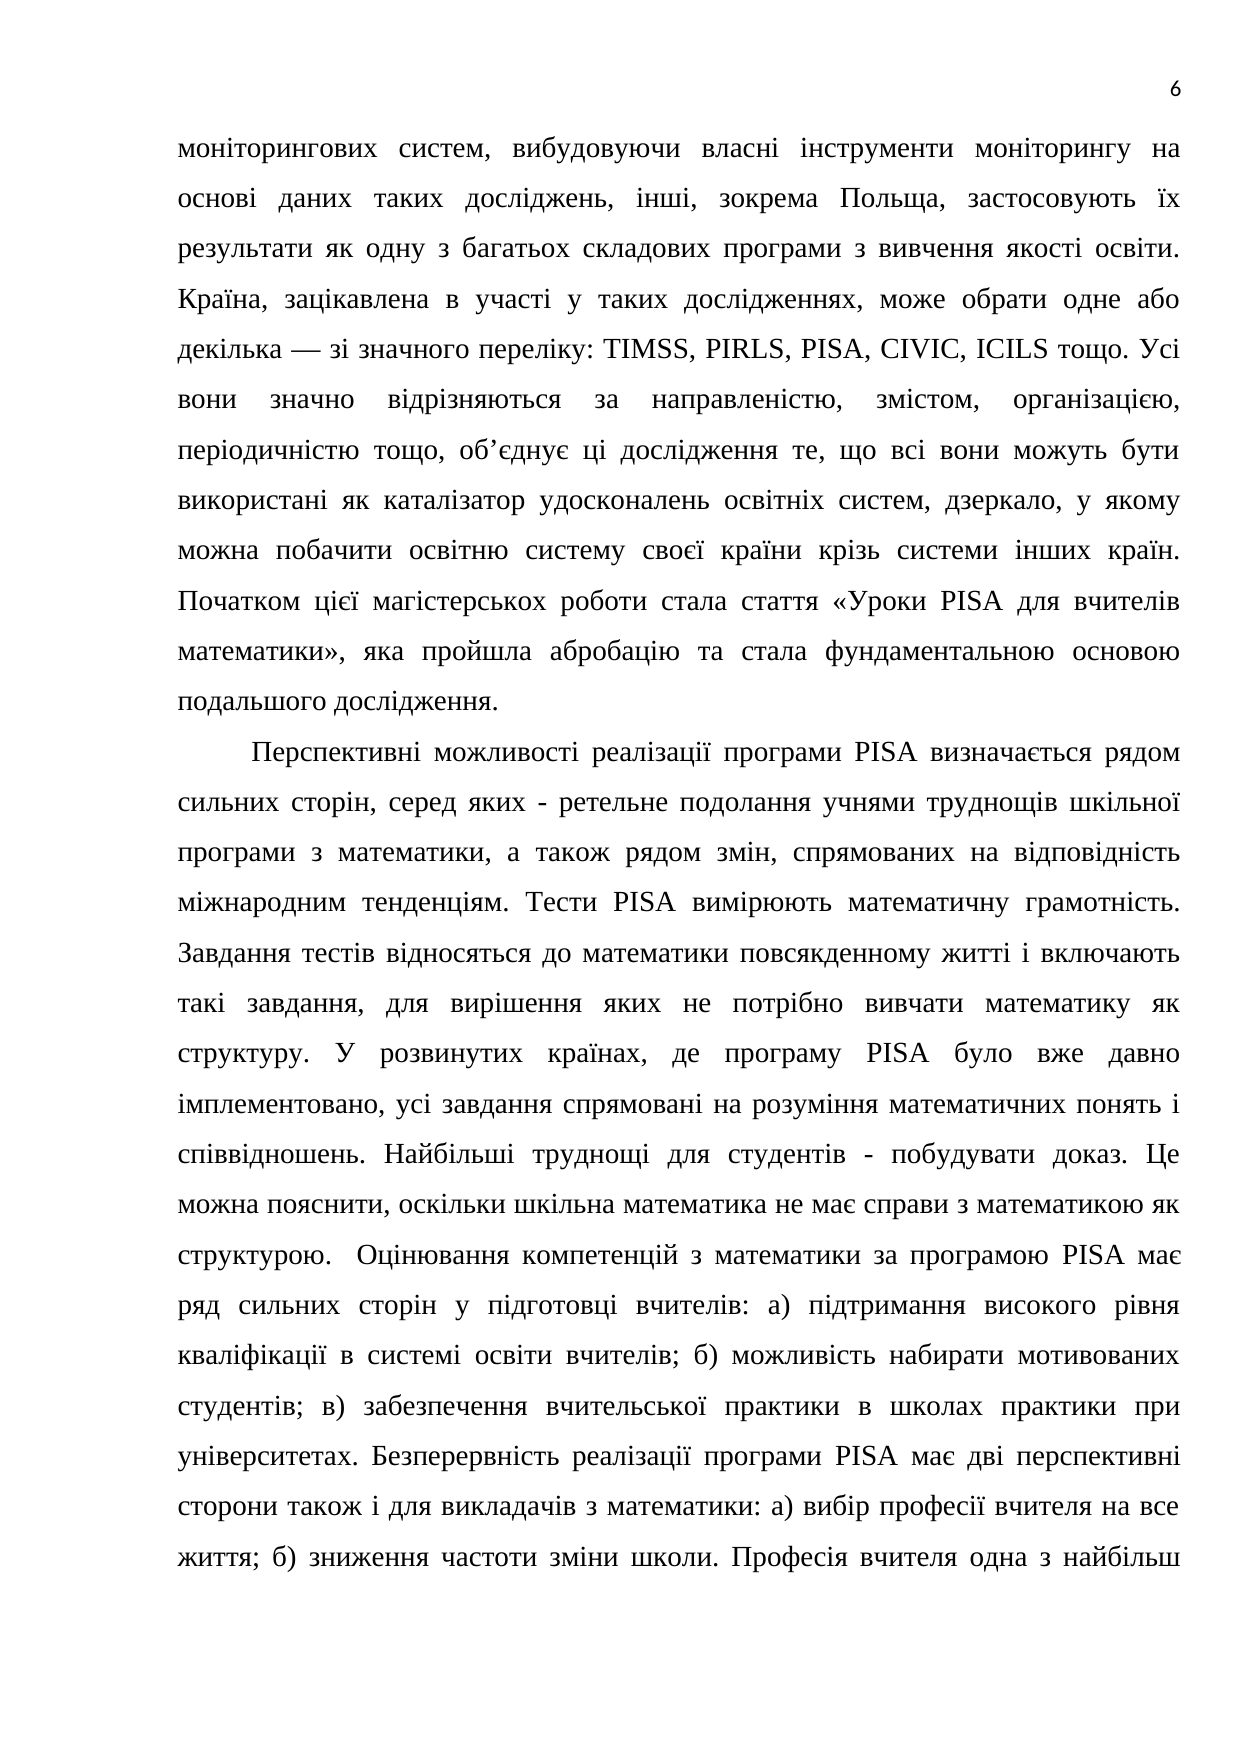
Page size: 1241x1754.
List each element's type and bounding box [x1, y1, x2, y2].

text [177, 130, 1181, 717]
text [177, 734, 1181, 1572]
